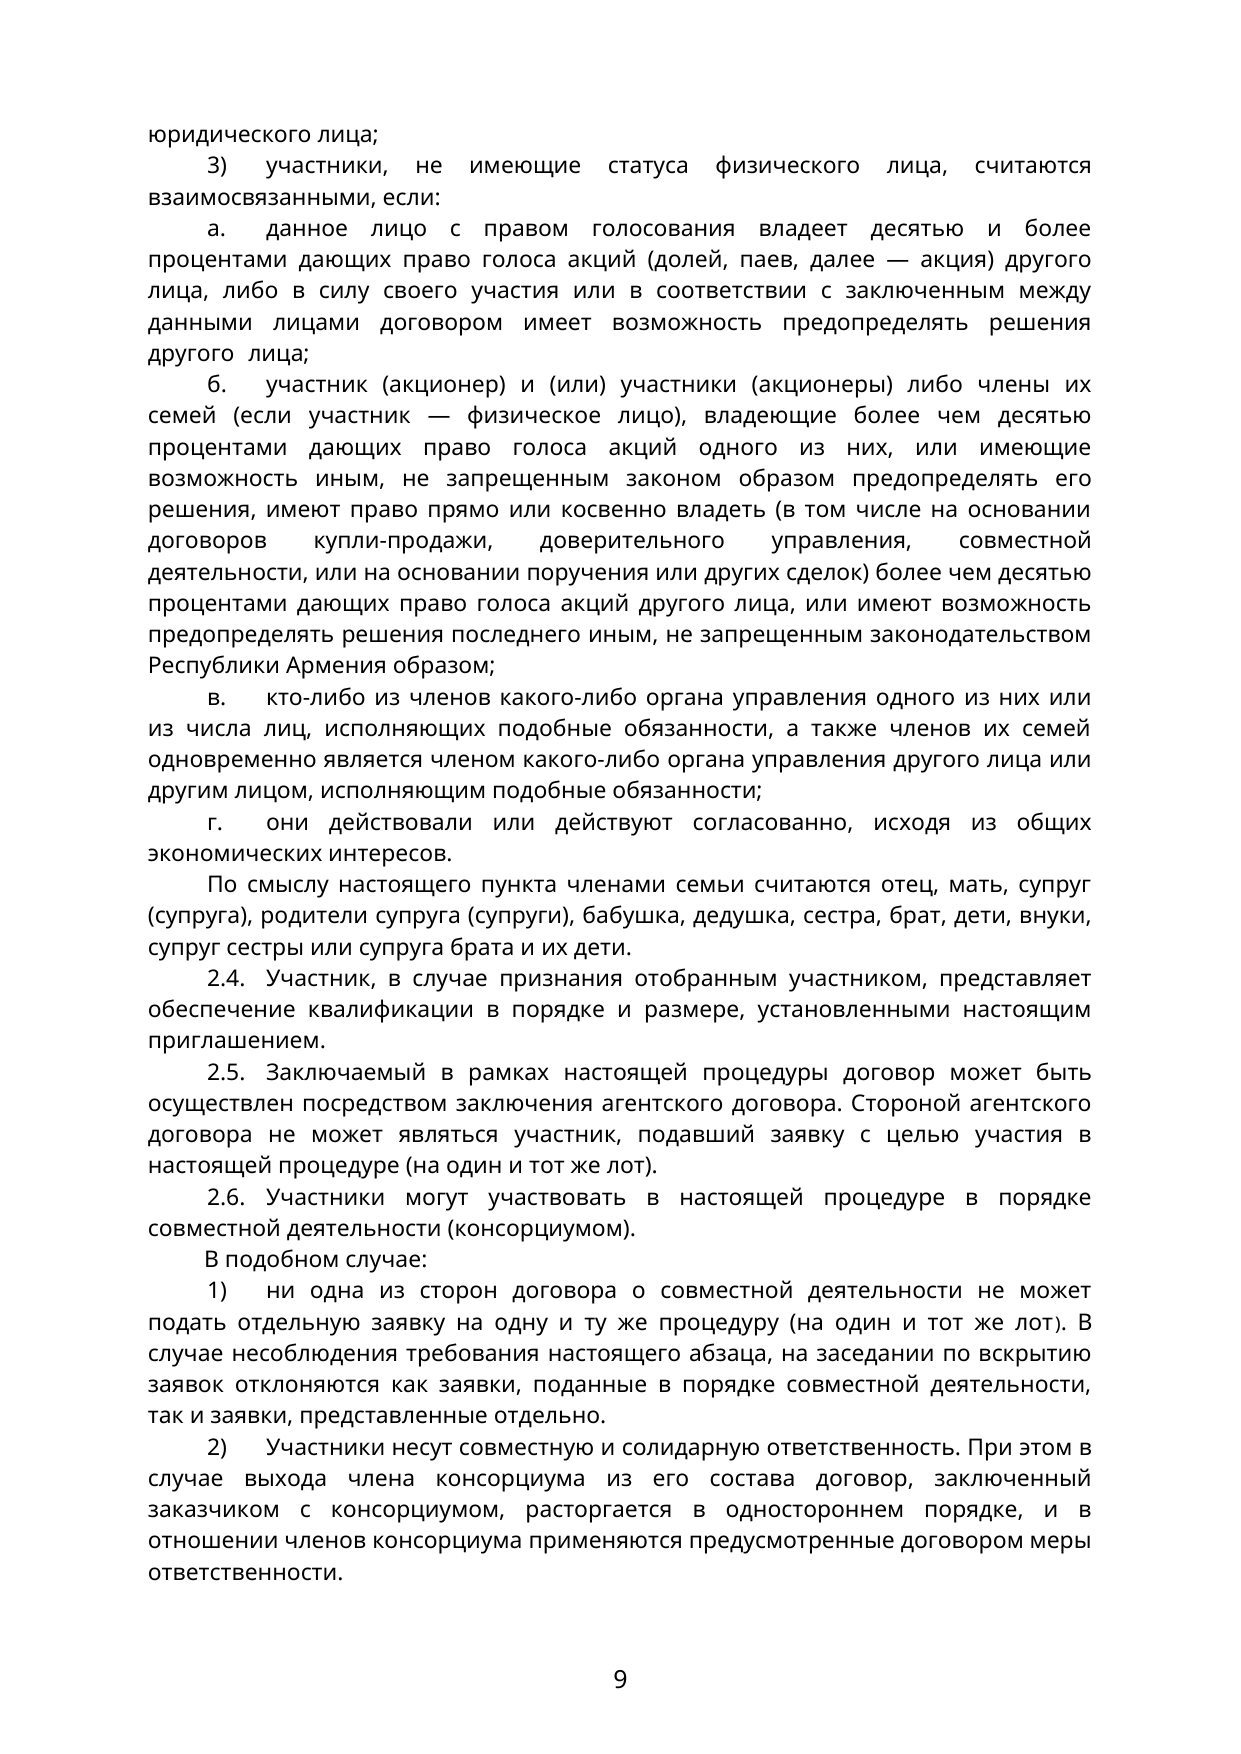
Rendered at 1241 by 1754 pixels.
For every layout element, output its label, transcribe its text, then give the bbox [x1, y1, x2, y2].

text 2) Участники несут совместную и солидарную ответственность. При этом в случае выхода члена консорциума из его состава договор, заключенный заказчиком с консорциумом, расторгается в одностороннем порядке, и в отношении членов консорциума применяются предусмотренные договором меры ответственности. [148, 1431, 1092, 1587]
text в. кто-либо из членов какого-либо органа управления одного из них или из числа лиц, исполняющих подобные обязанности, а также членов их семей одновременно является членом какого-либо органа управления другого лица или другим лицом, исполняющим подобные обязанности; [148, 681, 1092, 806]
text 2.6. Участники могут участвовать в настоящей процедуре в порядке совместной деятельности (консорциумом). [148, 1181, 1092, 1243]
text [148, 118, 1092, 149]
text 2.5. Заключаемый в рамках настоящей процедуры договор может быть осуществлен посредством заключения агентского договора. Стороной агентского договора не может являться участник, подавший заявку с целью участия в настоящей процедуре (на один и тот же лот). [148, 1056, 1092, 1181]
text В подобном случае: [148, 1243, 1092, 1274]
text По смыслу настоящего пункта членами семьи считаются отец, мать, супруг (супруга), родители супруга (супруги), бабушка, дедушка, сестра, брат, дети, внуки, супруг сестры или супруга брата и их дети. [148, 868, 1092, 962]
text 2.4. Участник, в случае признания отобранным участником, представляет обеспечение квалификации в порядке и размере, установленными настоящим приглашением. [148, 962, 1092, 1056]
text б. участник (акционер) и (или) участники (акционеры) либо члены их семей (если участник — физическое лицо), владеющие более чем десятью процентами дающих право голоса акций одного из них, или имеющие возможность иным, не запрещенным законом образом предопределять его решения, имеют право прямо или косвенно владеть (в том числе на основании договоров купли-продажи, доверительного управления, совместной деятельности, или на основании поручения или других сделок) более чем десятью процентами дающих право голоса акций другого лица, или имеют возможность предопределять решения последнего иным, не запрещенным законодательством Республики Армения образом; [148, 368, 1092, 681]
text г. они действовали или действуют согласованно, исходя из общих экономических интересов. [148, 806, 1092, 868]
text 3) участники, не имеющие статуса физического лица, считаются взаимосвязанными, если: [148, 149, 1092, 212]
text 1) ни одна из сторон договора о совместной деятельности не может подать отдельную заявку на одну и ту же процедуру (на один и тот же лот). В случае несоблюдения требования настоящего абзаца, на заседании по вскрытию заявок отклоняются как заявки, поданные в порядке совместной деятельности, так и заявки, представленные отдельно. [148, 1274, 1092, 1431]
text а. данное лицо с правом голосования владеет десятью и более процентами дающих право голоса акций (долей, паев, далее — акция) другого лица, либо в силу своего участия или в соответствии с заключенным между данными лицами договором имеет возможность предопределять решения другого лица; [148, 212, 1092, 368]
